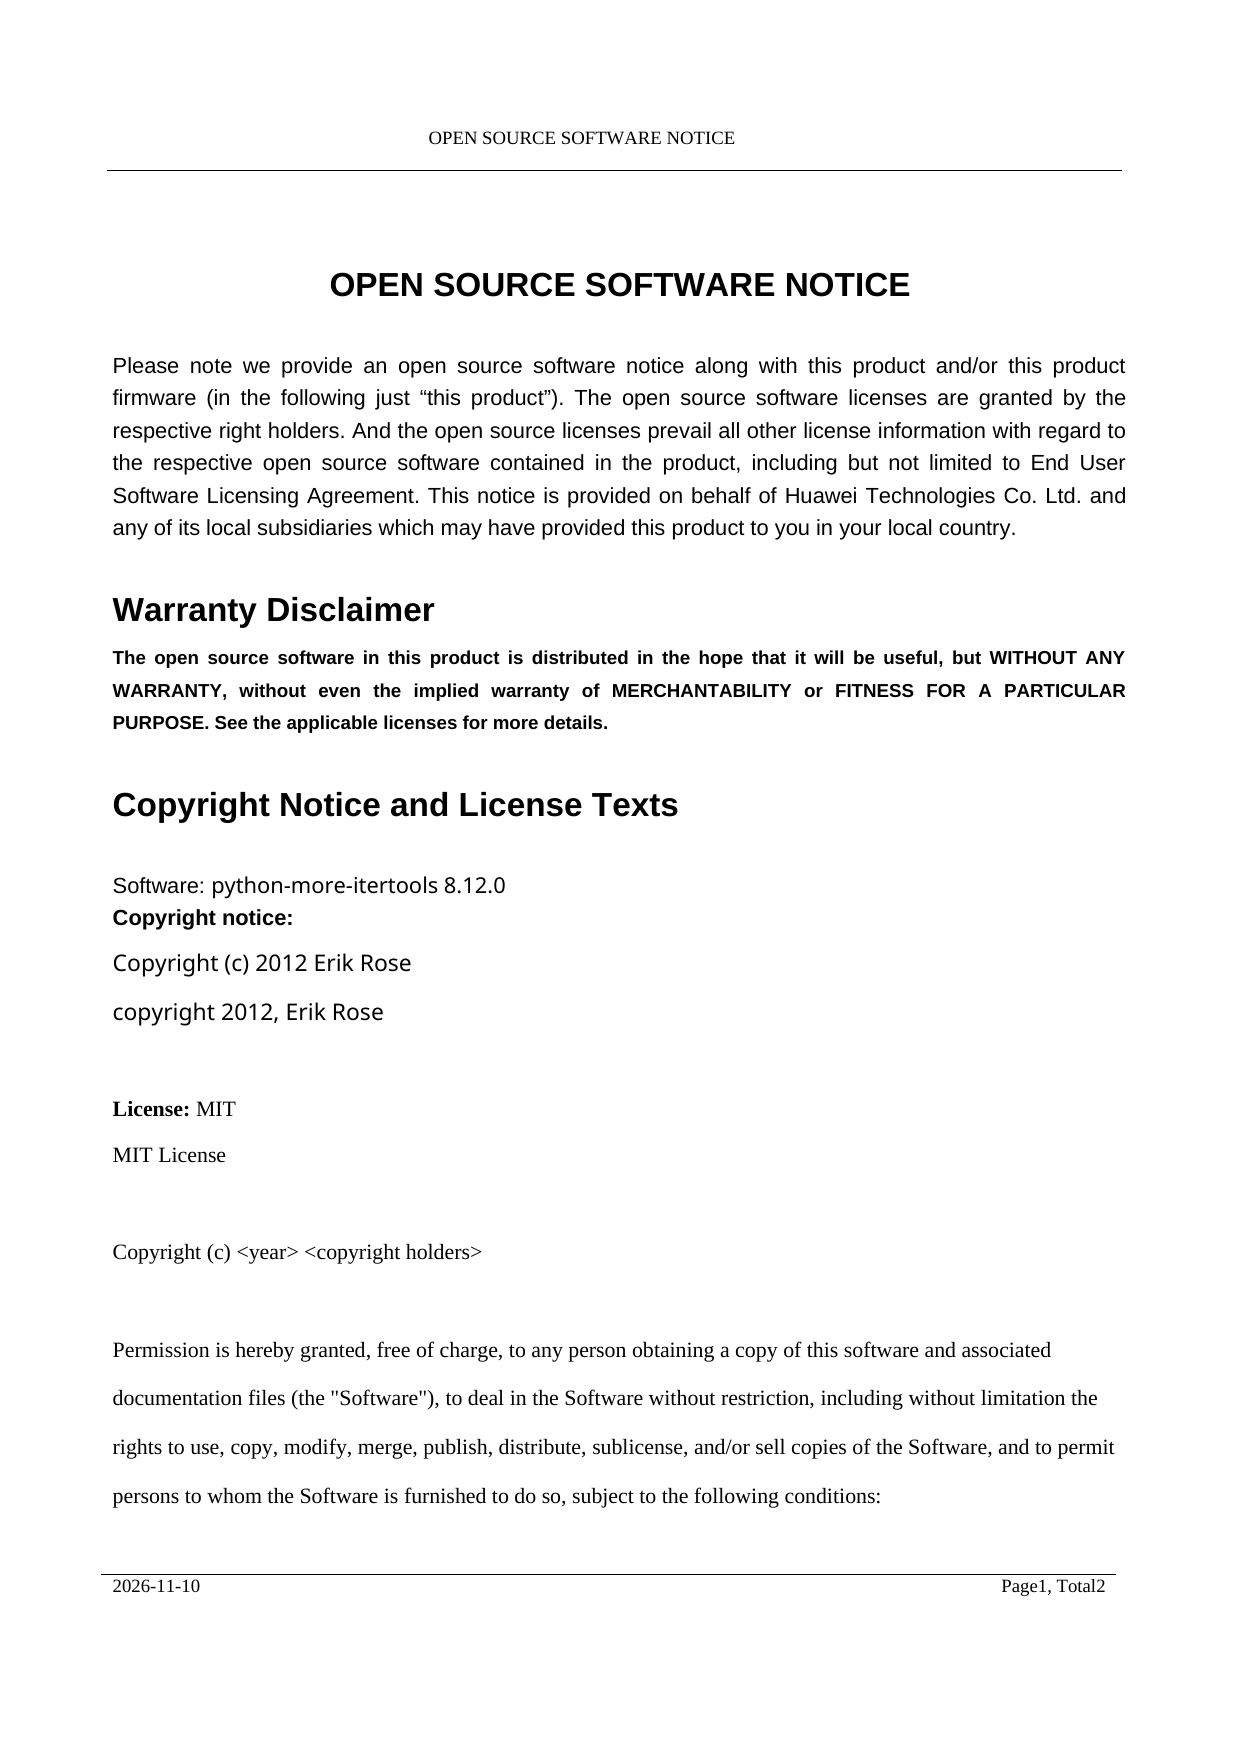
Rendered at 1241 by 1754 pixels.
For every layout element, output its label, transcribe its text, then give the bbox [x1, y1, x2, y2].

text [112, 1138, 1128, 1512]
text OPEN SOURCE SOFTWARE NOTICE [112, 251, 1128, 316]
text Copyright Notice and License Texts [112, 771, 1128, 836]
text Copyright notice: [112, 901, 1128, 934]
text Warranty Disclaimer [112, 576, 1128, 641]
text Software: python-more-itertools 8.12.0 [112, 869, 1128, 901]
text The open source software in this product is distributed in the hope that it will be useful, but WITHOUT ANY WARRANTY, without even the implied warranty of MERCHANTABILITY or FITNESS FOR A PARTICULAR PURPOSE. See the applicable licenses for more details. [112, 641, 1128, 739]
text Please note we provide an open source software notice along with this product and/or this product firmware (in the following just “this product”). The open source software licenses are granted by the respective right holders. And the open source licenses prevail all other license information with regard to the respective open source software contained in the product, including but not limited to End User Software Licensing Agreement. This notice is provided on behalf of Huawei Technologies Co. Ltd. and any of its local subsidiaries which may have provided this product to you in your local country. [112, 349, 1128, 544]
text License: MIT [112, 1093, 1128, 1125]
text Copyright (c) 2012 Erik Rose copyright 2012, Erik Rose [112, 947, 1128, 1077]
